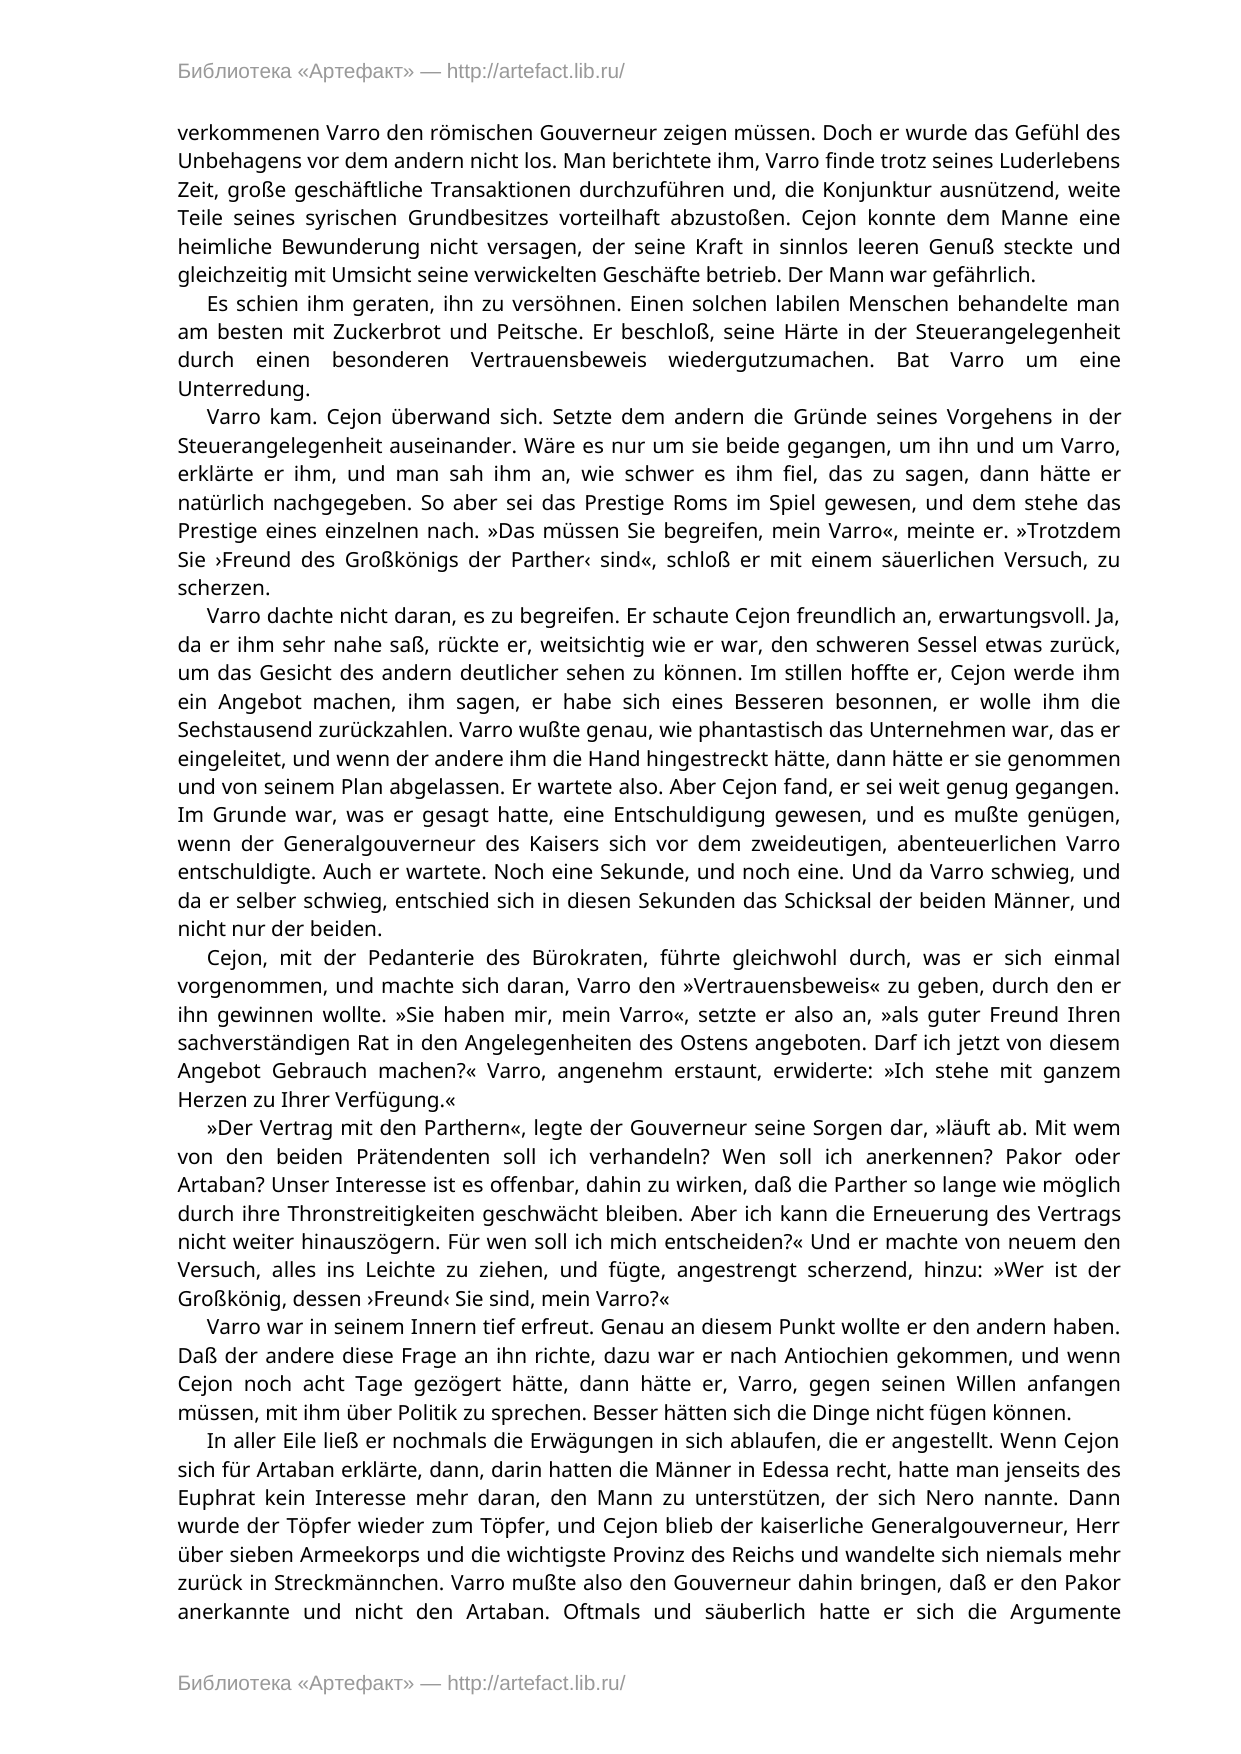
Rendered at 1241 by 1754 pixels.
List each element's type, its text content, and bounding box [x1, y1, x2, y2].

text »Der Vertrag mit den Parthern«, legte der Gouverneur seine Sorgen dar, »läuft ab. Mit wem von den beiden Prätendenten soll ich verhandeln? Wen soll ich anerkennen? Pakor oder Artaban? Unser Interesse ist es offenbar, dahin zu wirken, daß die Parther so lange wie möglich durch ihre Thronstreitigkeiten geschwächt bleiben. Aber ich kann die Erneuerung des Vertrags nicht weiter hinauszögern. Für wen soll ich mich entscheiden?« Und er machte von neuem den Versuch, alles ins Leichte zu ziehen, und fügte, angestrengt scherzend, hinzu: »Wer ist der Großkönig, dessen ›Freund‹ Sie sind, mein Varro?« [177, 1113, 1122, 1312]
text Varro kam. Cejon überwand sich. Setzte dem andern die Gründe seines Vorgehens in der Steuerangelegenheit auseinander. Wäre es nur um sie beide gegangen, um ihn und um Varro, erklärte er ihm, und man sah ihm an, wie schwer es ihm fiel, das zu sagen, dann hätte er natürlich nachgegeben. So aber sei das Prestige Roms im Spiel gewesen, und dem stehe das Prestige eines einzelnen nach. »Das müssen Sie begreifen, mein Varro«, meinte er. »Trotzdem Sie ›Freund des Großkönigs der Parther‹ sind«, schloß er mit einem säuerlichen Versuch, zu scherzen. [177, 402, 1122, 602]
text Varro war in seinem Innern tief erfreut. Genau an diesem Punkt wollte er den andern haben. Daß der andere diese Frage an ihn richte, dazu war er nach Antiochien gekommen, und wenn Cejon noch acht Tage gezögert hätte, dann hätte er, Varro, gegen seinen Willen anfangen müssen, mit ihm über Politik zu sprechen. Besser hätten sich die Dinge nicht fügen können. [177, 1312, 1122, 1426]
text Varro dachte nicht daran, es zu begreifen. Er schaute Cejon freundlich an, erwartungsvoll. Ja, da er ihm sehr nahe saß, rückte er, weitsichtig wie er war, den schweren Sessel etwas zurück, um das Gesicht des andern deutlicher sehen zu können. Im stillen hoffte er, Cejon werde ihm ein Angebot machen, ihm sagen, er habe sich eines Besseren besonnen, er wolle ihm die Sechstausend zurückzahlen. Varro wußte genau, wie phantastisch das Unternehmen war, das er eingeleitet, und wenn der andere ihm die Hand hingestreckt hätte, dann hätte er sie genommen und von seinem Plan abgelassen. Er wartete also. Aber Cejon fand, er sei weit genug gegangen. Im Grunde war, was er gesagt hatte, eine Entschuldigung gewesen, und es mußte genügen, wenn der Generalgouverneur des Kaisers sich vor dem zweideutigen, abenteuerlichen Varro entschuldigte. Auch er wartete. Noch eine Sekunde, und noch eine. Und da Varro schwieg, und da er selber schwieg, entschied sich in diesen Sekunden das Schicksal der beiden Männer, und nicht nur der beiden. [177, 602, 1122, 943]
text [177, 1426, 1122, 1625]
text Cejon, mit der Pedanterie des Bürokraten, führte gleichwohl durch, was er sich einmal vorgenommen, und machte sich daran, Varro den »Vertrauensbeweis« zu geben, durch den er ihn gewinnen wollte. »Sie haben mir, mein Varro«, setzte er also an, »als guter Freund Ihren sachverständigen Rat in den Angelegenheiten des Ostens angeboten. Darf ich jetzt von diesem Angebot Gebrauch machen?« Varro, angenehm erstaunt, erwiderte: »Ich stehe mit ganzem Herzen zu Ihrer Verfügung.« [177, 943, 1122, 1113]
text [177, 118, 1122, 289]
text Es schien ihm geraten, ihn zu versöhnen. Einen solchen labilen Menschen behandelte man am besten mit Zuckerbrot und Peitsche. Er beschloß, seine Härte in der Steuerangelegenheit durch einen besonderen Vertrauensbeweis wiedergutzumachen. Bat Varro um eine Unterredung. [177, 289, 1122, 402]
